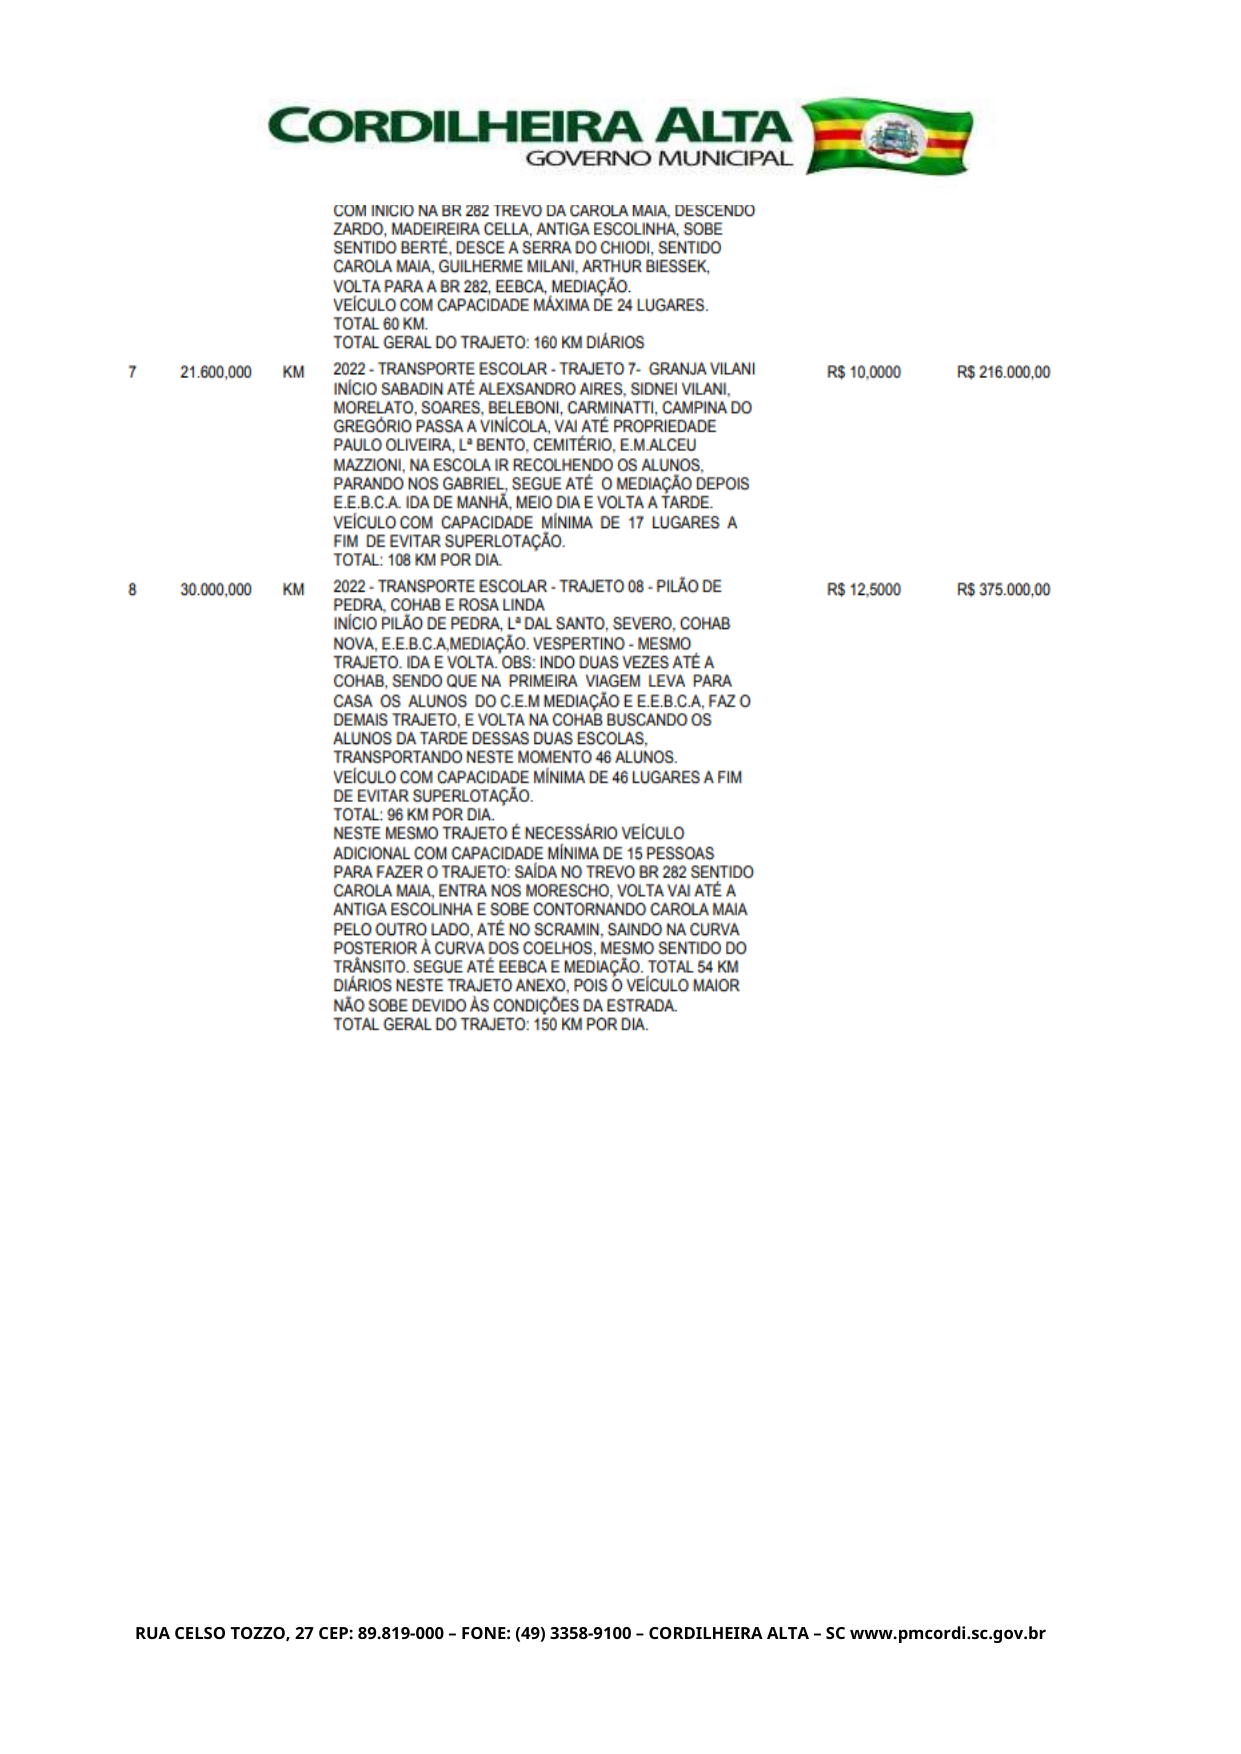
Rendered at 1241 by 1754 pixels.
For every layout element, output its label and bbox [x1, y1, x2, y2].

picture [118, 205, 1064, 1035]
picture [245, 73, 997, 201]
